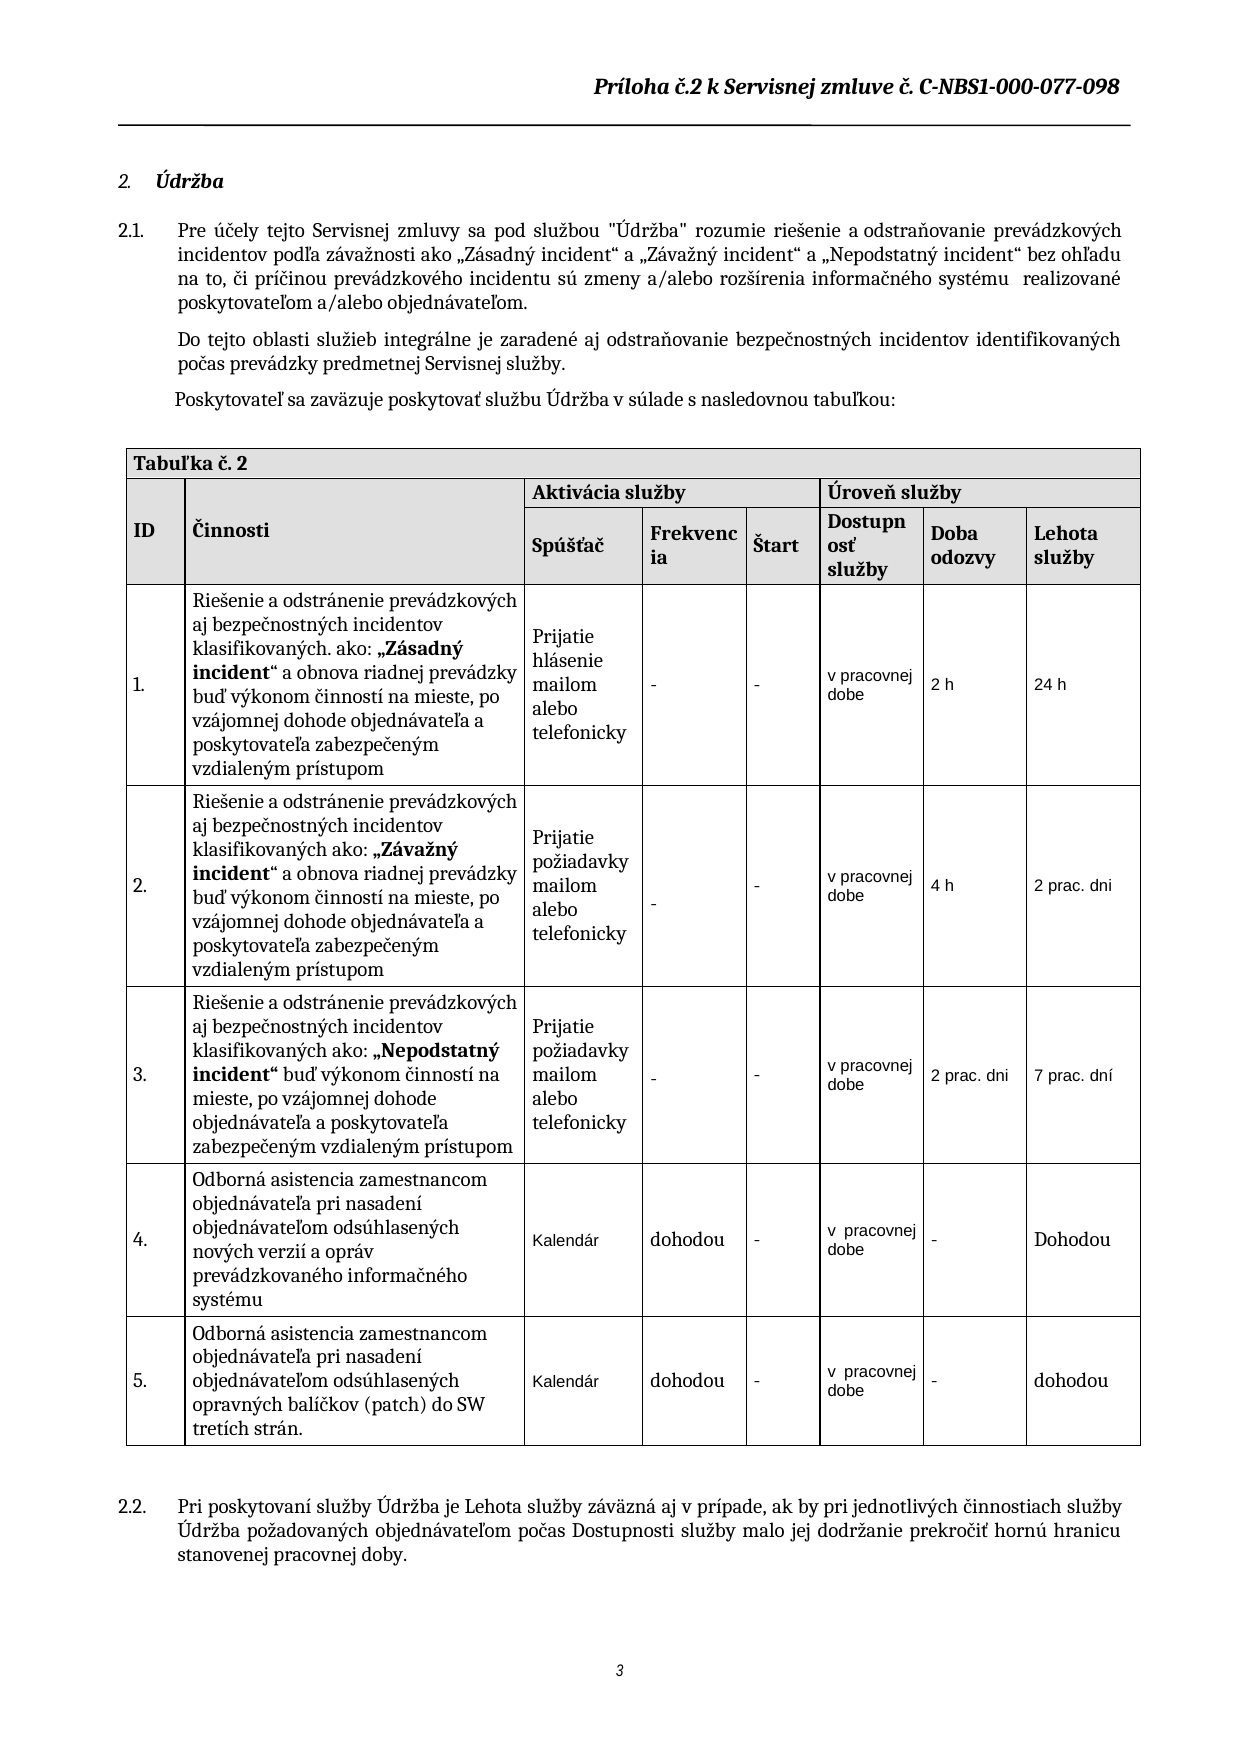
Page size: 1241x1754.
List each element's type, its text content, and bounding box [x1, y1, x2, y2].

table_cell Činnosti [186, 479, 524, 584]
table_cell 2 prac. dni [1027, 786, 1140, 986]
table_cell Prijatie požiadavky mailom alebo telefonicky [525, 786, 642, 986]
table_cell 4 h [924, 786, 1026, 986]
table_cell 2 prac. dni [924, 987, 1026, 1163]
table_cell - [747, 1164, 819, 1316]
table_cell v pracovnej dobe [821, 1317, 923, 1445]
text Do tejto oblasti služieb integrálne je zaradené aj odstraňovanie bezpečnostných incidentov identifikovaných počas prevádzky predmetnej Servisnej služby. [177, 327, 1122, 375]
table_cell Odborná asistencia zamestnancom objednávateľa pri nasadení objednávateľom odsúhlasených nových verzií a opráv prevádzkovaného informačného systému [186, 1164, 524, 1316]
table_cell Štart [747, 508, 819, 584]
table_cell - [643, 585, 746, 785]
table_cell Riešenie a odstránenie prevádzkových aj bezpečnostných incidentov klasifikovaných ako: „Nepodstatný incident“ buď výkonom činností na mieste, po vzájomnej dohode objednávateľa a poskytovateľa zabezpečeným vzdialeným prístupom [186, 987, 524, 1163]
table_cell - [643, 786, 746, 986]
table_cell Dohodou [1027, 1164, 1140, 1316]
table_cell Dostupnosť služby [821, 508, 923, 584]
table_cell ID [127, 479, 184, 584]
table_cell Prijatie požiadavky mailom alebo telefonicky [525, 987, 642, 1163]
table_cell [127, 786, 184, 986]
table_cell dohodou [1027, 1317, 1140, 1445]
table_cell - [747, 1317, 819, 1445]
table_cell Riešenie a odstránenie prevádzkových aj bezpečnostných incidentov klasifikovaných. ako: „Zásadný incident“ a obnova riadnej prevádzky buď výkonom činností na mieste, po vzájomnej dohode objednávateľa a poskytovateľa zabezpečeným vzdialeným prístupom [186, 585, 524, 785]
table_cell 2 h [924, 585, 1026, 785]
table_cell Prijatie hlásenie mailom alebo telefonicky [525, 585, 642, 785]
table_cell - [924, 1317, 1026, 1445]
table_cell dohodou [643, 1317, 746, 1445]
table_cell Odborná asistencia zamestnancom objednávateľa pri nasadení objednávateľom odsúhlasených opravných balíčkov (patch) do SW tretích strán. [186, 1317, 524, 1445]
table_cell v pracovnej dobe [821, 1164, 923, 1316]
table_cell - [747, 585, 819, 785]
text Poskytovateľ sa zaväzuje poskytovať službu Údržba v súlade s nasledovnou tabuľkou: [174, 388, 1122, 412]
table_cell v pracovnej dobe [821, 585, 923, 785]
table_cell Lehota služby [1027, 508, 1140, 584]
table_cell Spúšťač [525, 508, 642, 584]
table_cell - [747, 987, 819, 1163]
table_cell v pracovnej dobe [821, 987, 923, 1163]
table_cell - [643, 987, 746, 1163]
table_cell Riešenie a odstránenie prevádzkových aj bezpečnostných incidentov klasifikovaných ako: „Závažný incident“ a obnova riadnej prevádzky buď výkonom činností na mieste, po vzájomnej dohode objednávateľa a poskytovateľa zabezpečeným vzdialeným prístupom [186, 786, 524, 986]
table_cell [127, 1317, 184, 1445]
table_cell v pracovnej dobe [821, 786, 923, 986]
table_cell Úroveň služby [821, 479, 1140, 507]
table_cell 7 prac. dní [1027, 987, 1140, 1163]
table_cell Kalendár [525, 1317, 642, 1445]
table_cell [127, 987, 184, 1163]
table_cell Frekvencia [643, 508, 746, 584]
table_cell Kalendár [525, 1164, 642, 1316]
list Pri poskytovaní služby Údržba je Lehota služby záväzná aj v prípade, ak by pri jednotlivých činnostiach služby Údržba požadovaných objednávateľom počas Dostupnosti služby malo jej dodržanie prekročiť hornú hranicu stanovenej pracovnej doby. [118, 1495, 1122, 1567]
table_cell dohodou [643, 1164, 746, 1316]
table_cell - [924, 1164, 1026, 1316]
table_cell [127, 1164, 184, 1316]
table_cell - [747, 786, 819, 986]
table_header Tabuľka č. 2 [127, 449, 1140, 477]
table_cell [127, 585, 184, 785]
table_cell Doba odozvy [924, 508, 1026, 584]
table_cell 24 h [1027, 585, 1140, 785]
table_cell Aktivácia služby [525, 479, 819, 507]
list Údržba [118, 170, 1122, 194]
list Pre účely tejto Servisnej zmluvy sa pod službou "Údržba" rozumie riešenie a odstraňovanie prevádzkových incidentov podľa závažnosti ako „Zásadný incident“ a „Závažný incident“ a „Nepodstatný incident“ bez ohľadu na to, či príčinou prevádzkového incidentu sú zmeny a/alebo rozšírenia informačného systému realizované poskytovateľom a/alebo objednávateľom. [118, 219, 1122, 315]
